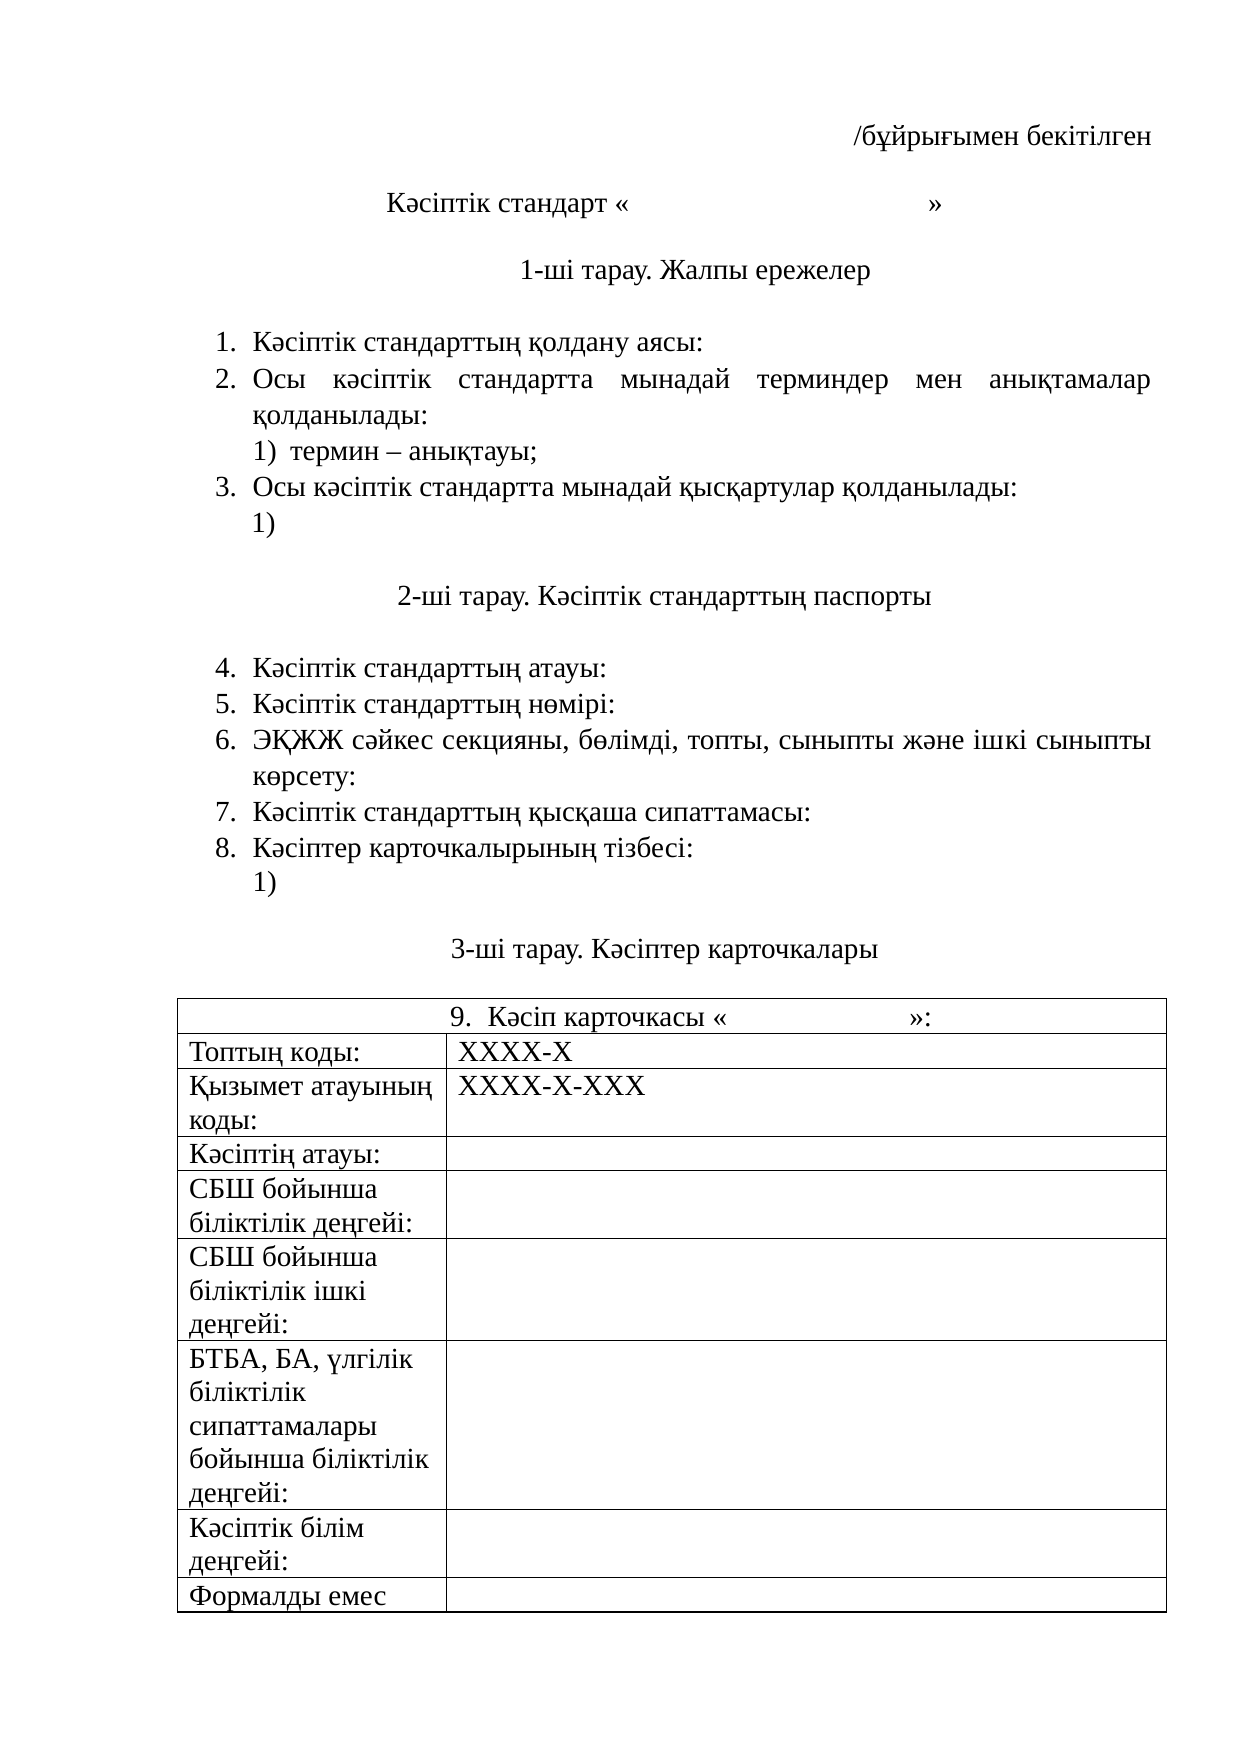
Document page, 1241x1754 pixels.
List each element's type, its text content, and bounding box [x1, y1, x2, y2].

list Осы кәсіптік стандартта мынадай қысқартулар қолданылады: [215, 469, 1152, 503]
table_cell Кәсіптік білім деңгейі: [178, 1510, 446, 1577]
table_cell СБШ бойынша біліктілік ішкі деңгейі: [178, 1239, 446, 1340]
list ЭҚЖЖ сәйкес секцияны, бөлімді, топты, сыныпты және ішкі сыныпты көрсету: [215, 722, 1152, 792]
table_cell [178, 1578, 446, 1611]
text 3-ші тарау. Кәсіптер карточкалары [177, 931, 1152, 965]
table_cell Топтың коды: [178, 1034, 446, 1067]
table_cell Қызымет атауының коды: [178, 1069, 446, 1136]
table_cell [447, 1341, 1166, 1509]
text /бұйрығымен бекітілген [177, 118, 1152, 152]
table_cell [447, 1137, 1166, 1170]
list Кәсіптер карточкалырының тізбесі: [215, 831, 1152, 864]
table_cell [447, 1171, 1166, 1238]
list Кәсіптік стандарттың нөмірі: [215, 686, 1152, 719]
text Кәсіптік стандарт « » [177, 185, 1152, 219]
table_cell [447, 1510, 1166, 1577]
list Кәсіптік стандарттың қысқаша сипаттамасы: [215, 794, 1152, 828]
text 2-ші тарау. Кәсіптік стандарттың паспорты [177, 578, 1152, 611]
table_cell Кәсіптің атауы: [178, 1137, 446, 1170]
list Кәсіптік стандарттың атауы: [215, 650, 1152, 683]
table_cell БТБА, БА, үлгілік біліктілік сипаттамалары бойынша біліктілік деңгейі: [178, 1341, 446, 1509]
table_cell СБШ бойынша біліктілік деңгейі: [178, 1171, 446, 1238]
table_cell ХХХХ-Х [447, 1034, 1166, 1067]
text 1-ші тарау. Жалпы ережелер [177, 252, 1152, 286]
table_header Кәсіп карточкасы « »: [178, 999, 1166, 1033]
list Осы кәсіптік стандартта мынадай терминдер мен анықтамалар қолданылады: [215, 361, 1152, 430]
table_cell [447, 1239, 1166, 1340]
table_cell [447, 1578, 1166, 1611]
table_cell ХХХХ-Х-ХХХ [447, 1069, 1166, 1136]
list Кәсіптік стандарттың қолдану аясы: [215, 324, 1152, 358]
list термин – анықтауы; [252, 433, 1152, 467]
